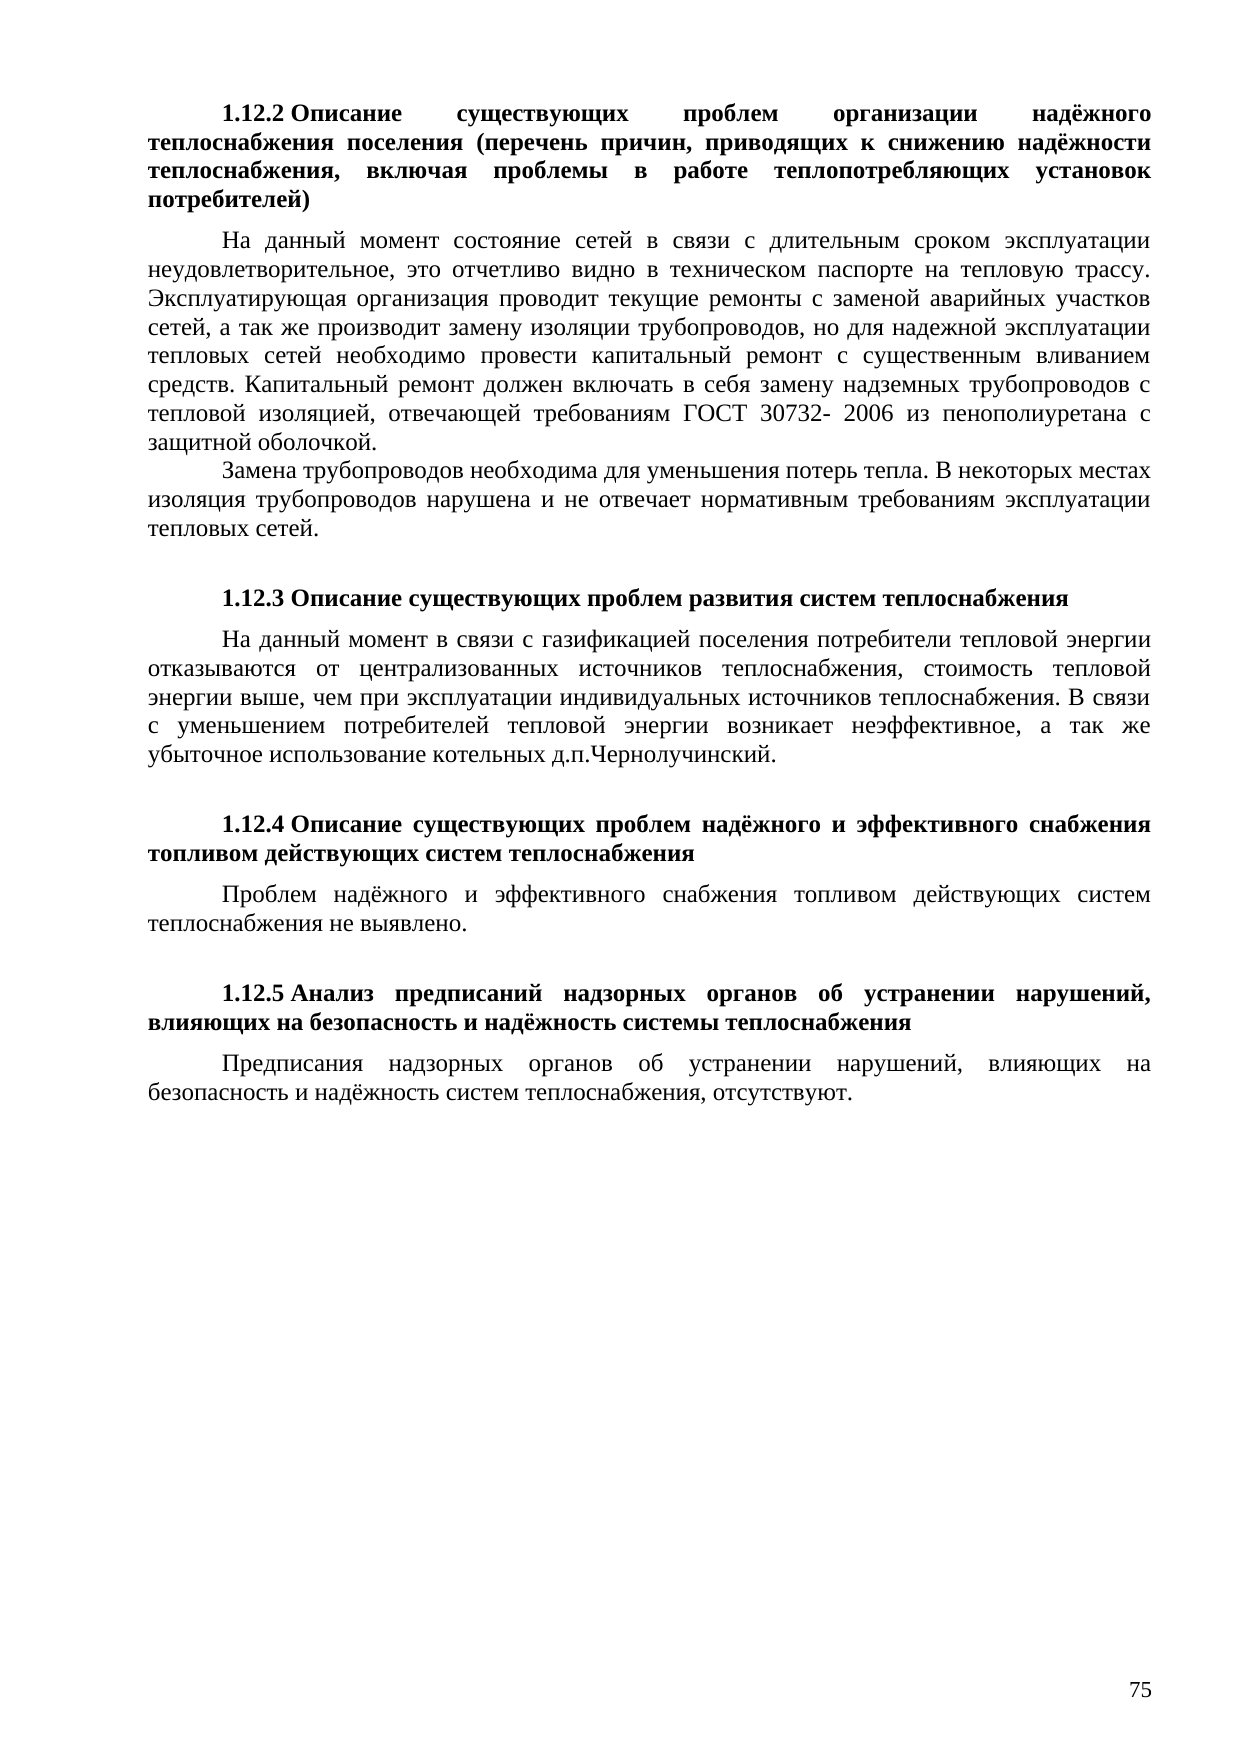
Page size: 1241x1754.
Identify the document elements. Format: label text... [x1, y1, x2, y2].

subtitle Анализ предписаний надзорных органов об устранении нарушений, влияющих на безопасность и надёжность системы теплоснабжения [148, 978, 1152, 1035]
subtitle Описание существующих проблем развития систем теплоснабжения [148, 583, 1152, 612]
subtitle Описание существующих проблем организации надёжного теплоснабжения поселения (перечень причин, приводящих к снижению надёжности теплоснабжения, включая проблемы в работе теплопотребляющих установок потребителей) [148, 98, 1152, 213]
subtitle Описание существующих проблем надёжного и эффективного снабжения топливом действующих систем теплоснабжения [148, 809, 1152, 867]
text На данный момент в связи с газификацией поселения потребители тепловой энергии отказываются от централизованных источников теплоснабжения, стоимость тепловой энергии выше, чем при эксплуатации индивидуальных источников теплоснабжения. В связи с уменьшением потребителей тепловой энергии возникает неэффективное, а так же убыточное использование котельных д.п.Чернолучинский. [148, 624, 1152, 768]
text Предписания надзорных органов об устранении нарушений, влияющих на безопасность и надёжность систем теплоснабжения, отсутствуют. [148, 1048, 1152, 1105]
text На данный момент состояние сетей в связи с длительным сроком эксплуатации неудовлетворительное, это отчетливо видно в техническом паспорте на тепловую трассу. Эксплуатирующая организация проводит текущие ремонты с заменой аварийных участков сетей, а так же производит замену изоляции трубопроводов, но для надежной эксплуатации тепловых сетей необходимо провести капитальный ремонт с существенным вливанием средств. Капитальный ремонт должен включать в себя замену надземных трубопроводов с тепловой изоляцией, отвечающей требованиям ГОСТ 30732- 2006 из пенополиуретана с защитной оболочкой. [148, 225, 1152, 455]
text Замена трубопроводов необходима для уменьшения потерь тепла. В некоторых местах изоляция трубопроводов нарушена и не отвечает нормативным требованиям эксплуатации тепловых сетей. [148, 455, 1152, 542]
text Проблем надёжного и эффективного снабжения топливом действующих систем теплоснабжения не выявлено. [148, 879, 1152, 937]
